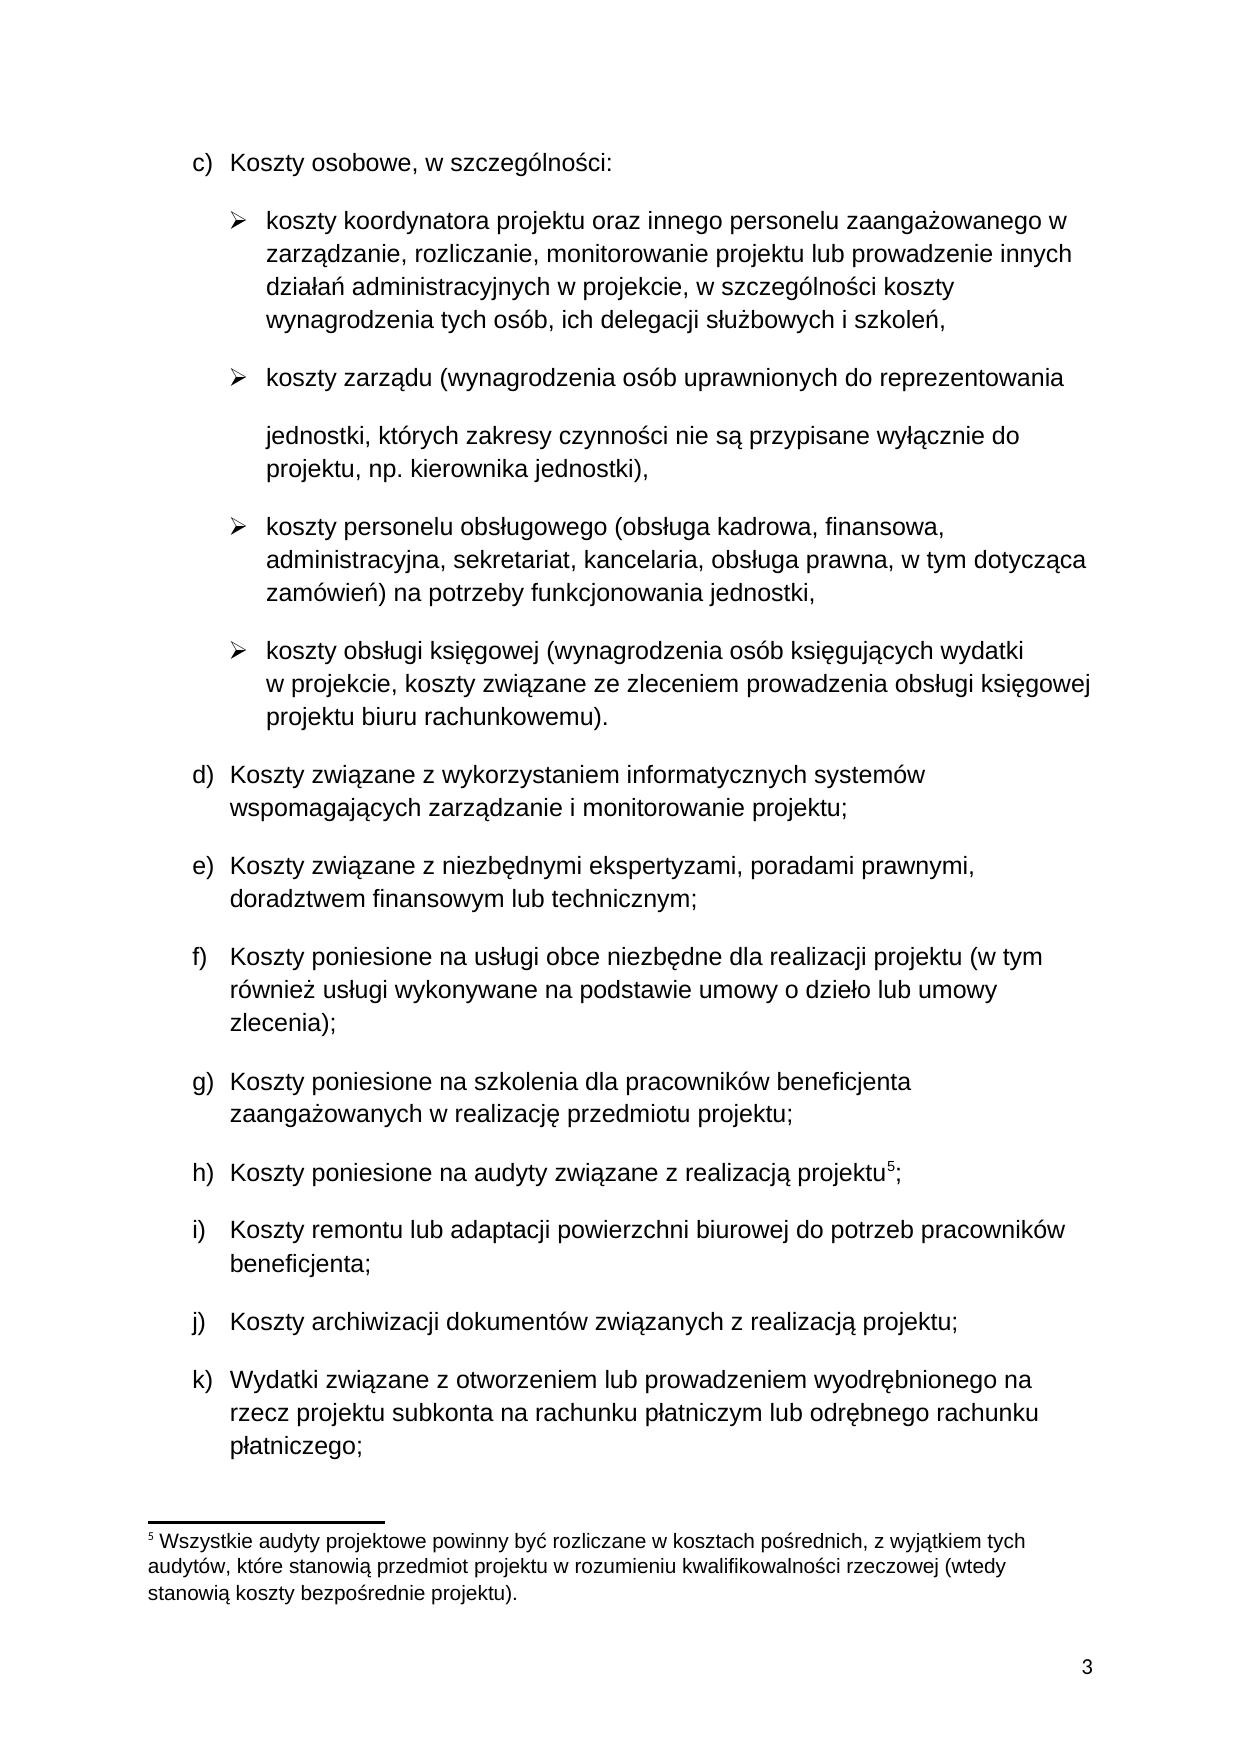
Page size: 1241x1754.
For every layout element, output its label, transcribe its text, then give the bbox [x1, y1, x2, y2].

list koszty personelu obsługowego (obsługa kadrowa, finansowa, administracyjna, sekretariat, kancelaria, obsługa prawna, w tym dotycząca zamówień) na potrzeby funkcjonowania jednostki, [228, 512, 1093, 607]
list Koszty remontu lub adaptacji powierzchni biurowej do potrzeb pracowników beneficjenta; [192, 1216, 1093, 1277]
list koszty obsługi księgowej (wynagrodzenia osób księgujących wydatki w projekcie, koszty związane ze zleceniem prowadzenia obsługi księgowej projektu biuru rachunkowemu). [228, 636, 1093, 731]
list Koszty archiwizacji dokumentów związanych z realizacją projektu; [192, 1307, 1093, 1335]
list Koszty związane z niezbędnymi ekspertyzami, poradami prawnymi, doradztwem finansowym lub technicznym; [192, 851, 1093, 913]
list Koszty poniesione na audyty związane z realizacją projektu; [192, 1157, 1093, 1186]
list jednostki, których zakresy czynności nie są przypisane wyłącznie do projektu, np. kierownika jednostki), [266, 421, 1093, 483]
list Wydatki związane z otworzeniem lub prowadzeniem wyodrębnionego na rzecz projektu subkonta na rachunku płatniczym lub odrębnego rachunku płatniczego; [192, 1364, 1093, 1459]
list Koszty związane z wykorzystaniem informatycznych systemów wspomagających zarządzanie i monitorowanie projektu; [192, 760, 1093, 822]
list Koszty poniesione na szkolenia dla pracowników beneficjenta zaangażowanych w realizację przedmiotu projektu; [192, 1066, 1093, 1128]
list Koszty poniesione na usługi obce niezbędne dla realizacji projektu (w tym również usługi wykonywane na podstawie umowy o dzieło lub umowy zlecenia); [192, 942, 1093, 1037]
list Koszty osobowe, w szczególności: [192, 148, 1093, 176]
list koszty zarządu (wynagrodzenia osób uprawnionych do reprezentowania [228, 363, 1093, 392]
list koszty koordynatora projektu oraz innego personelu zaangażowanego w zarządzanie, rozliczanie, monitorowanie projektu lub prowadzenie innych działań administracyjnych w projekcie, w szczególności koszty wynagrodzenia tych osób, ich delegacji służbowych i szkoleń, [228, 206, 1093, 333]
